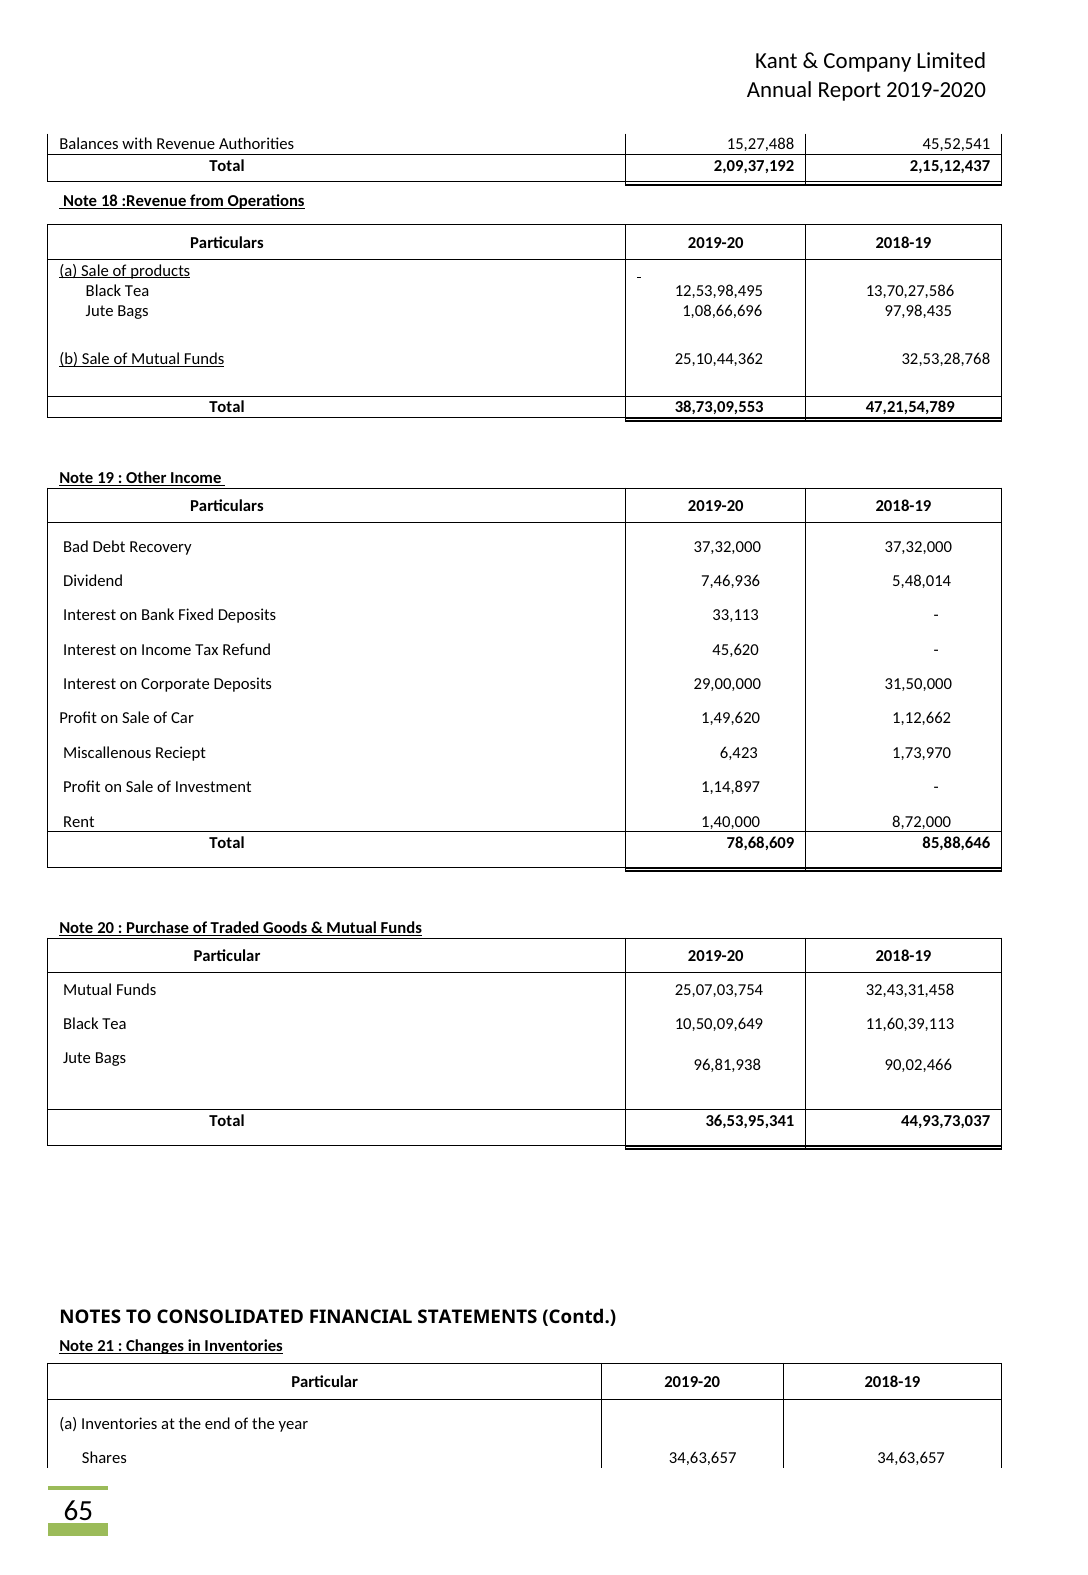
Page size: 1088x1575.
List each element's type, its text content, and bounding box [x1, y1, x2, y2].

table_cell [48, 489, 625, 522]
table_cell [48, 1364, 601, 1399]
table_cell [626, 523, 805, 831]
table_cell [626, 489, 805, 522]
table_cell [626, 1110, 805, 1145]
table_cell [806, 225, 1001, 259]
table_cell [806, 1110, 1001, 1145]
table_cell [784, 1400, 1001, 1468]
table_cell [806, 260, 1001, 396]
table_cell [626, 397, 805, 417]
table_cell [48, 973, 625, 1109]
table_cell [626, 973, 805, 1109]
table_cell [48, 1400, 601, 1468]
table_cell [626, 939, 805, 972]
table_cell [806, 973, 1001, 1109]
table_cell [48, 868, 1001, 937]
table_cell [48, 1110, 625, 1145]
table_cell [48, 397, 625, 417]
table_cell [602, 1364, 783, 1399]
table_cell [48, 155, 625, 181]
text NOTES TO CONSOLIDATED FINANCIAL STATEMENTS (Contd.) [59, 1303, 1012, 1328]
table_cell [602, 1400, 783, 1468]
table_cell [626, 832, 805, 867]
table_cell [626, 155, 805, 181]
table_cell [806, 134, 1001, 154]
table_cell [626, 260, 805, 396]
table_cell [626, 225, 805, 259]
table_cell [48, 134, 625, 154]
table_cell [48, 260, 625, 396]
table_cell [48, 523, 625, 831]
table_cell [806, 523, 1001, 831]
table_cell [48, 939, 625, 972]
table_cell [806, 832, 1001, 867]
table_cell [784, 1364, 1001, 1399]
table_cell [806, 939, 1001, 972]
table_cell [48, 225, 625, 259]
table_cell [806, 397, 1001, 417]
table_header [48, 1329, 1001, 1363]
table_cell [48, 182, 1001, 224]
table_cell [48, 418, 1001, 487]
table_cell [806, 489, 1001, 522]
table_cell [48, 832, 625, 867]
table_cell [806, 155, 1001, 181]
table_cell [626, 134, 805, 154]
